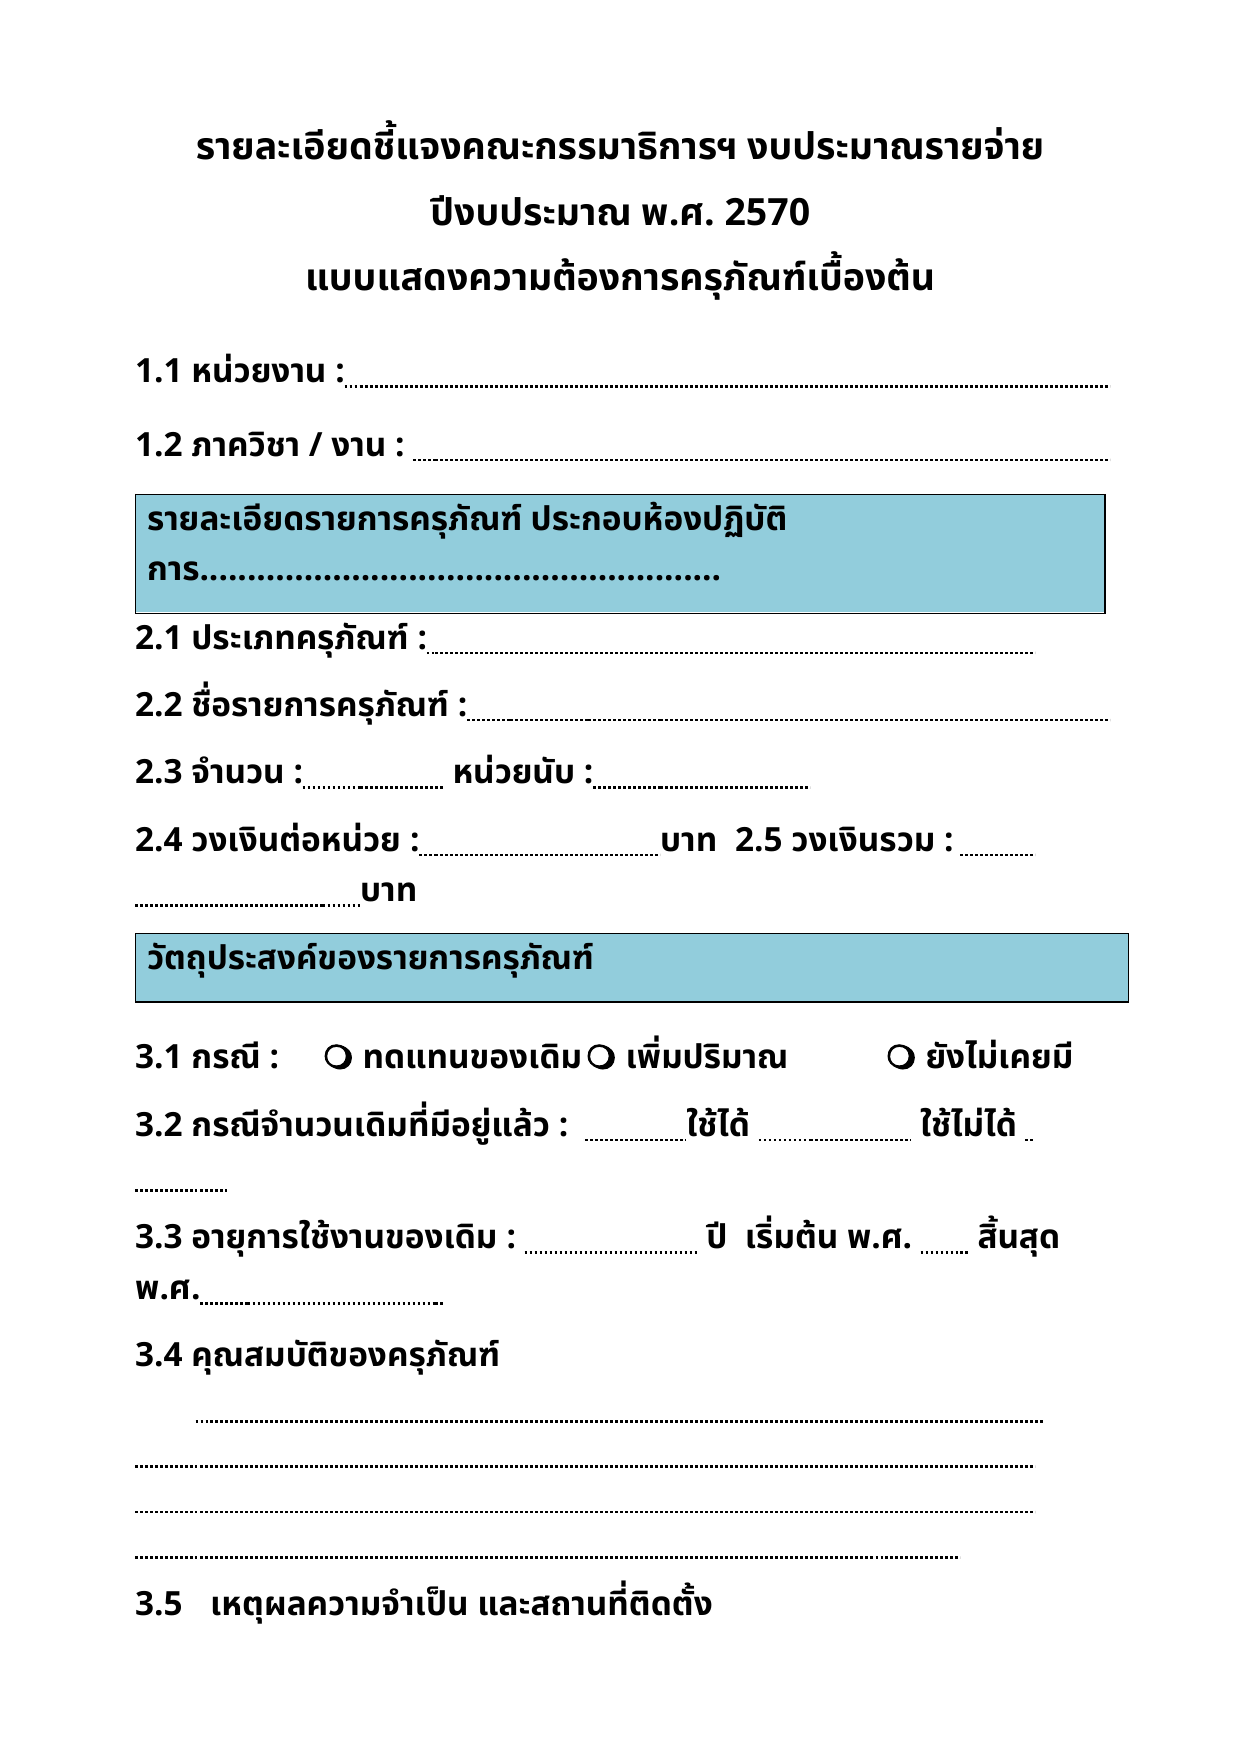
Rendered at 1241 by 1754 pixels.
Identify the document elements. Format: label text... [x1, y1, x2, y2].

text 2.3 จำนวน : หน่วยนับ : [135, 748, 1110, 799]
list เหตุผลความจำเป็น และสถานที่ติดตั้ง [135, 1580, 1105, 1631]
text 2.4 วงเงินต่อหน่วย : บาท 2.5 วงเงินรวม : บาท [135, 815, 1110, 917]
table_header รายละเอียดรายการครุภัณฑ์ ประกอบห้องปฏิบัติการ....................................................... [136, 495, 1104, 612]
text 3.1 กรณี : ทดแทนของเดิม เพิ่มปริมาณ ยังไม่เคยมี [135, 1033, 1110, 1084]
text รายละเอียดชี้แจงคณะกรรมาธิการฯ งบประมาณรายจ่าย ปีงบประมาณ พ.ศ. 2570 [135, 120, 1105, 242]
text 1.2 ภาควิชา / งาน : [135, 420, 1110, 471]
text 3.3 อายุการใช้งานของเดิม : ปี เริ่มต้น พ.ศ. สิ้นสุด พ.ศ. [135, 1213, 1110, 1314]
text 3.2 กรณีจำนวนเดิมที่มีอยู่แล้ว : ใช้ได้ ใช้ไม่ได้ [135, 1101, 1110, 1197]
text 2.2 ชื่อรายการครุภัณฑ์ : [135, 681, 1110, 731]
table_header วัตถุประสงค์ของรายการครุภัณฑ์ [136, 934, 1128, 1001]
text แบบแสดงความต้องการครุภัณฑ์เบื้องต้น [135, 251, 1105, 307]
text 3.4 คุณสมบัติของครุภัณฑ์ [135, 1331, 1105, 1563]
text 1.1 หน่วยงาน : [135, 307, 1110, 398]
text 2.1 ประเภทครุภัณฑ์ : [135, 613, 1110, 664]
